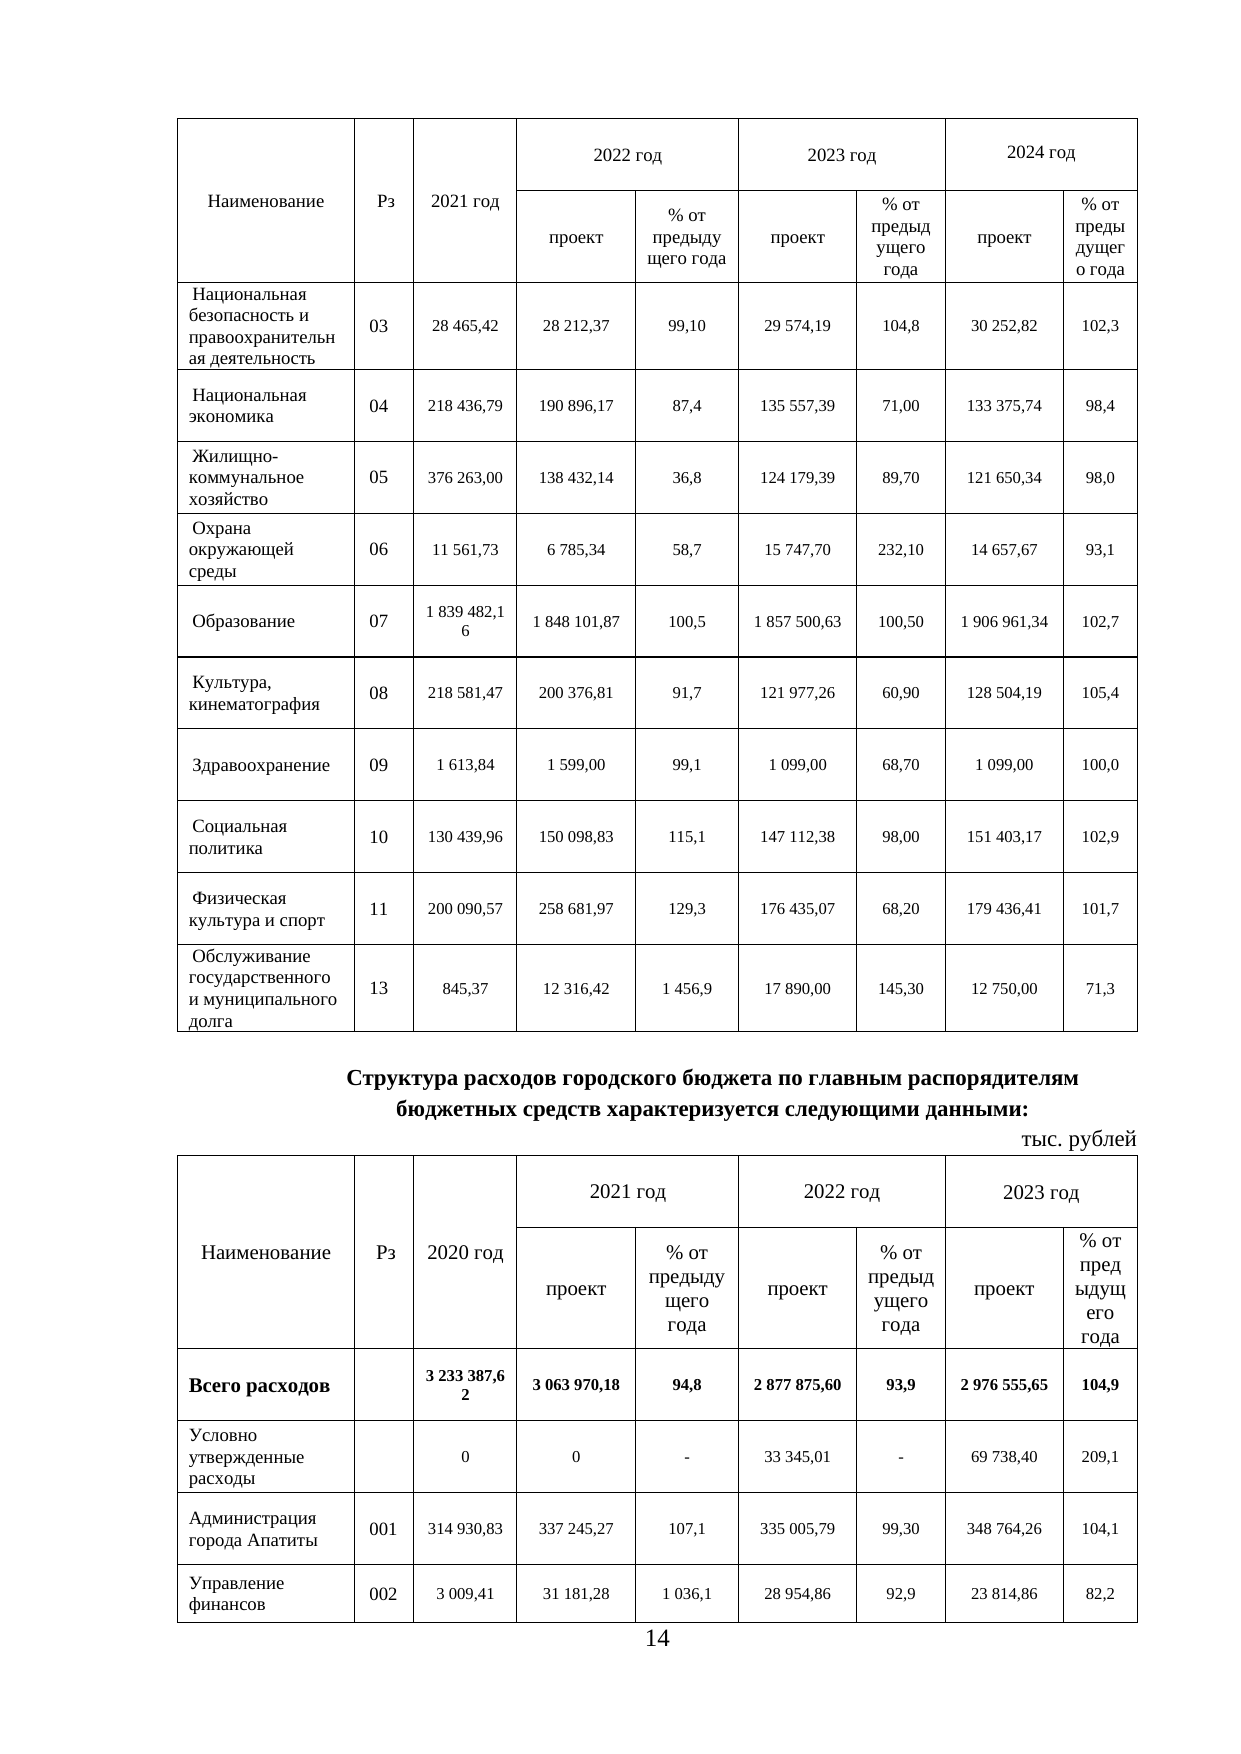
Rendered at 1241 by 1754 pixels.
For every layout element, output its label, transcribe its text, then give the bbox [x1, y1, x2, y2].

table_cell 2 976 555,65 [946, 1349, 1063, 1420]
table_cell 232,10 [857, 514, 945, 584]
table_cell 102,3 [1064, 283, 1137, 369]
table_cell 92,9 [857, 1565, 945, 1622]
table_cell 376 263,00 [414, 442, 516, 513]
table_cell 100,0 [1064, 729, 1137, 800]
table_cell 1 857 500,63 [739, 586, 856, 656]
table_cell 68,70 [857, 729, 945, 800]
table_cell 31 181,28 [517, 1565, 635, 1622]
table_cell 3 063 970,18 [517, 1349, 635, 1420]
table_cell 1 839 482,16 [414, 586, 516, 656]
table_cell [355, 1421, 413, 1492]
table_cell 13 [355, 945, 413, 1031]
table_cell 10 [355, 801, 413, 872]
table_cell 335 005,79 [739, 1493, 856, 1564]
table_cell 12 750,00 [946, 945, 1063, 1031]
table_cell 33 345,01 [739, 1421, 856, 1492]
table_cell 15 747,70 [739, 514, 856, 584]
table_cell Жилищно-коммунальное хозяйство [178, 442, 354, 513]
table_cell - [636, 1421, 738, 1492]
table_cell 89,70 [857, 442, 945, 513]
table_cell 68,20 [857, 873, 945, 944]
table_cell 94,8 [636, 1349, 738, 1420]
table_cell [355, 1349, 413, 1420]
table_cell проект [946, 1228, 1063, 1348]
table_header 2022 год [739, 1156, 945, 1227]
table_cell 05 [355, 442, 413, 513]
table_cell 07 [355, 586, 413, 656]
table_cell % от предыдущего года [636, 1228, 738, 1348]
table_cell 124 179,39 [739, 442, 856, 513]
table_cell Условно утвержденные расходы [178, 1421, 354, 1492]
table_header 2022 год [517, 119, 738, 190]
table_cell 60,90 [857, 658, 945, 728]
table_cell 101,7 [1064, 873, 1137, 944]
table_cell 1 036,1 [636, 1565, 738, 1622]
table_cell 99,1 [636, 729, 738, 800]
table_cell 138 432,14 [517, 442, 635, 513]
table_cell 147 112,38 [739, 801, 856, 872]
table_cell 104,8 [857, 283, 945, 369]
table_cell 1 099,00 [739, 729, 856, 800]
table_cell 001 [355, 1493, 413, 1564]
table_header Наименование [178, 1156, 354, 1348]
table_cell 93,9 [857, 1349, 945, 1420]
table_cell проект [517, 1228, 635, 1348]
table_cell 150 098,83 [517, 801, 635, 872]
table_cell 133 375,74 [946, 370, 1063, 441]
table_cell 0 [414, 1421, 516, 1492]
list Структура расходов городского бюджета по главным распорядителям бюджетных средств характеризуется следующими данными: [288, 1064, 1137, 1121]
table_cell 28 212,37 [517, 283, 635, 369]
table_cell 28 954,86 [739, 1565, 856, 1622]
table_cell 314 930,83 [414, 1493, 516, 1564]
table_cell 82,2 [1064, 1565, 1137, 1622]
table_cell 200 376,81 [517, 658, 635, 728]
table_cell 91,7 [636, 658, 738, 728]
table_cell 3 009,41 [414, 1565, 516, 1622]
table_header 2021 год [414, 119, 516, 282]
table_cell % от предыдущего года [636, 191, 738, 282]
table_cell 3 233 387,62 [414, 1349, 516, 1420]
table_cell 98,4 [1064, 370, 1137, 441]
table_cell 03 [355, 283, 413, 369]
table_cell 1 099,00 [946, 729, 1063, 800]
table_cell Всего расходов [178, 1349, 354, 1420]
table_cell 100,5 [636, 586, 738, 656]
table_cell 04 [355, 370, 413, 441]
table_cell 58,7 [636, 514, 738, 584]
table_header 2023 год [739, 119, 945, 190]
table_cell 29 574,19 [739, 283, 856, 369]
table_cell Культура, кинематография [178, 658, 354, 728]
table_cell 135 557,39 [739, 370, 856, 441]
table_cell - [857, 1421, 945, 1492]
table_cell Физическая культура и спорт [178, 873, 354, 944]
table_header 2024 год [946, 119, 1137, 190]
table_cell 08 [355, 658, 413, 728]
table_cell 1 456,9 [636, 945, 738, 1031]
table_cell % от предыдущего года [1064, 191, 1137, 282]
table_cell Охрана окружающей среды [178, 514, 354, 584]
list тыс. рублей [288, 1125, 1137, 1151]
table_cell 17 890,00 [739, 945, 856, 1031]
table_header 2021 год [517, 1156, 738, 1227]
table_cell 1 613,84 [414, 729, 516, 800]
table_header Наименование [178, 119, 354, 282]
table_cell 11 [355, 873, 413, 944]
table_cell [178, 1565, 354, 1622]
table_cell Национальная безопасность и правоохранительная деятельность [178, 283, 354, 369]
table_cell 12 316,42 [517, 945, 635, 1031]
table_cell проект [739, 191, 856, 282]
table_cell 104,9 [1064, 1349, 1137, 1420]
table_cell Образование [178, 586, 354, 656]
table_cell 30 252,82 [946, 283, 1063, 369]
table_cell 09 [355, 729, 413, 800]
table_cell 98,0 [1064, 442, 1137, 513]
table_cell 99,30 [857, 1493, 945, 1564]
table_cell 179 436,41 [946, 873, 1063, 944]
table_cell 1 599,00 [517, 729, 635, 800]
table_cell 845,37 [414, 945, 516, 1031]
table_cell 23 814,86 [946, 1565, 1063, 1622]
table_cell 0 [517, 1421, 635, 1492]
table_header 2023 год [946, 1156, 1137, 1227]
table_cell % от предыдущего года [1064, 1228, 1137, 1348]
table_cell 190 896,17 [517, 370, 635, 441]
table_cell Обслуживание государственного и муниципального долга [178, 945, 354, 1031]
table_cell 100,50 [857, 586, 945, 656]
table_cell 99,10 [636, 283, 738, 369]
table_cell 218 436,79 [414, 370, 516, 441]
table_cell Здравоохранение [178, 729, 354, 800]
table_cell проект [946, 191, 1063, 282]
table_cell 06 [355, 514, 413, 584]
table_cell 104,1 [1064, 1493, 1137, 1564]
table_cell 98,00 [857, 801, 945, 872]
table_cell 102,7 [1064, 586, 1137, 656]
table_cell 176 435,07 [739, 873, 856, 944]
table_cell 69 738,40 [946, 1421, 1063, 1492]
table_cell Администрация города Апатиты [178, 1493, 354, 1564]
table_cell 115,1 [636, 801, 738, 872]
table_cell 121 977,26 [739, 658, 856, 728]
table_header Рз [355, 1156, 413, 1348]
table_cell 87,4 [636, 370, 738, 441]
table_cell 1 906 961,34 [946, 586, 1063, 656]
table_cell проект [517, 191, 635, 282]
table_cell 121 650,34 [946, 442, 1063, 513]
table_cell 129,3 [636, 873, 738, 944]
table_cell 145,30 [857, 945, 945, 1031]
table_cell 2 877 875,60 [739, 1349, 856, 1420]
table_cell % от предыдущего года [857, 191, 945, 282]
table_cell 93,1 [1064, 514, 1137, 584]
table_cell 348 764,26 [946, 1493, 1063, 1564]
table_cell 28 465,42 [414, 283, 516, 369]
table_cell 200 090,57 [414, 873, 516, 944]
table_cell 130 439,96 [414, 801, 516, 872]
table_cell 71,00 [857, 370, 945, 441]
table_cell проект [739, 1228, 856, 1348]
table_cell 002 [355, 1565, 413, 1622]
table_cell 105,4 [1064, 658, 1137, 728]
table_cell 151 403,17 [946, 801, 1063, 872]
table_cell 14 657,67 [946, 514, 1063, 584]
table_cell Национальная экономика [178, 370, 354, 441]
table_cell % от предыдущего года [857, 1228, 945, 1348]
table_cell 1 848 101,87 [517, 586, 635, 656]
table_cell 128 504,19 [946, 658, 1063, 728]
table_cell 6 785,34 [517, 514, 635, 584]
table_cell 258 681,97 [517, 873, 635, 944]
table_cell 36,8 [636, 442, 738, 513]
table_cell 209,1 [1064, 1421, 1137, 1492]
table_header Рз [355, 119, 413, 282]
table_cell 11 561,73 [414, 514, 516, 584]
table_cell 71,3 [1064, 945, 1137, 1031]
table_cell Социальная политика [178, 801, 354, 872]
table_cell 218 581,47 [414, 658, 516, 728]
table_cell 102,9 [1064, 801, 1137, 872]
table_cell 107,1 [636, 1493, 738, 1564]
table_header 2020 год [414, 1156, 516, 1348]
table_cell 337 245,27 [517, 1493, 635, 1564]
